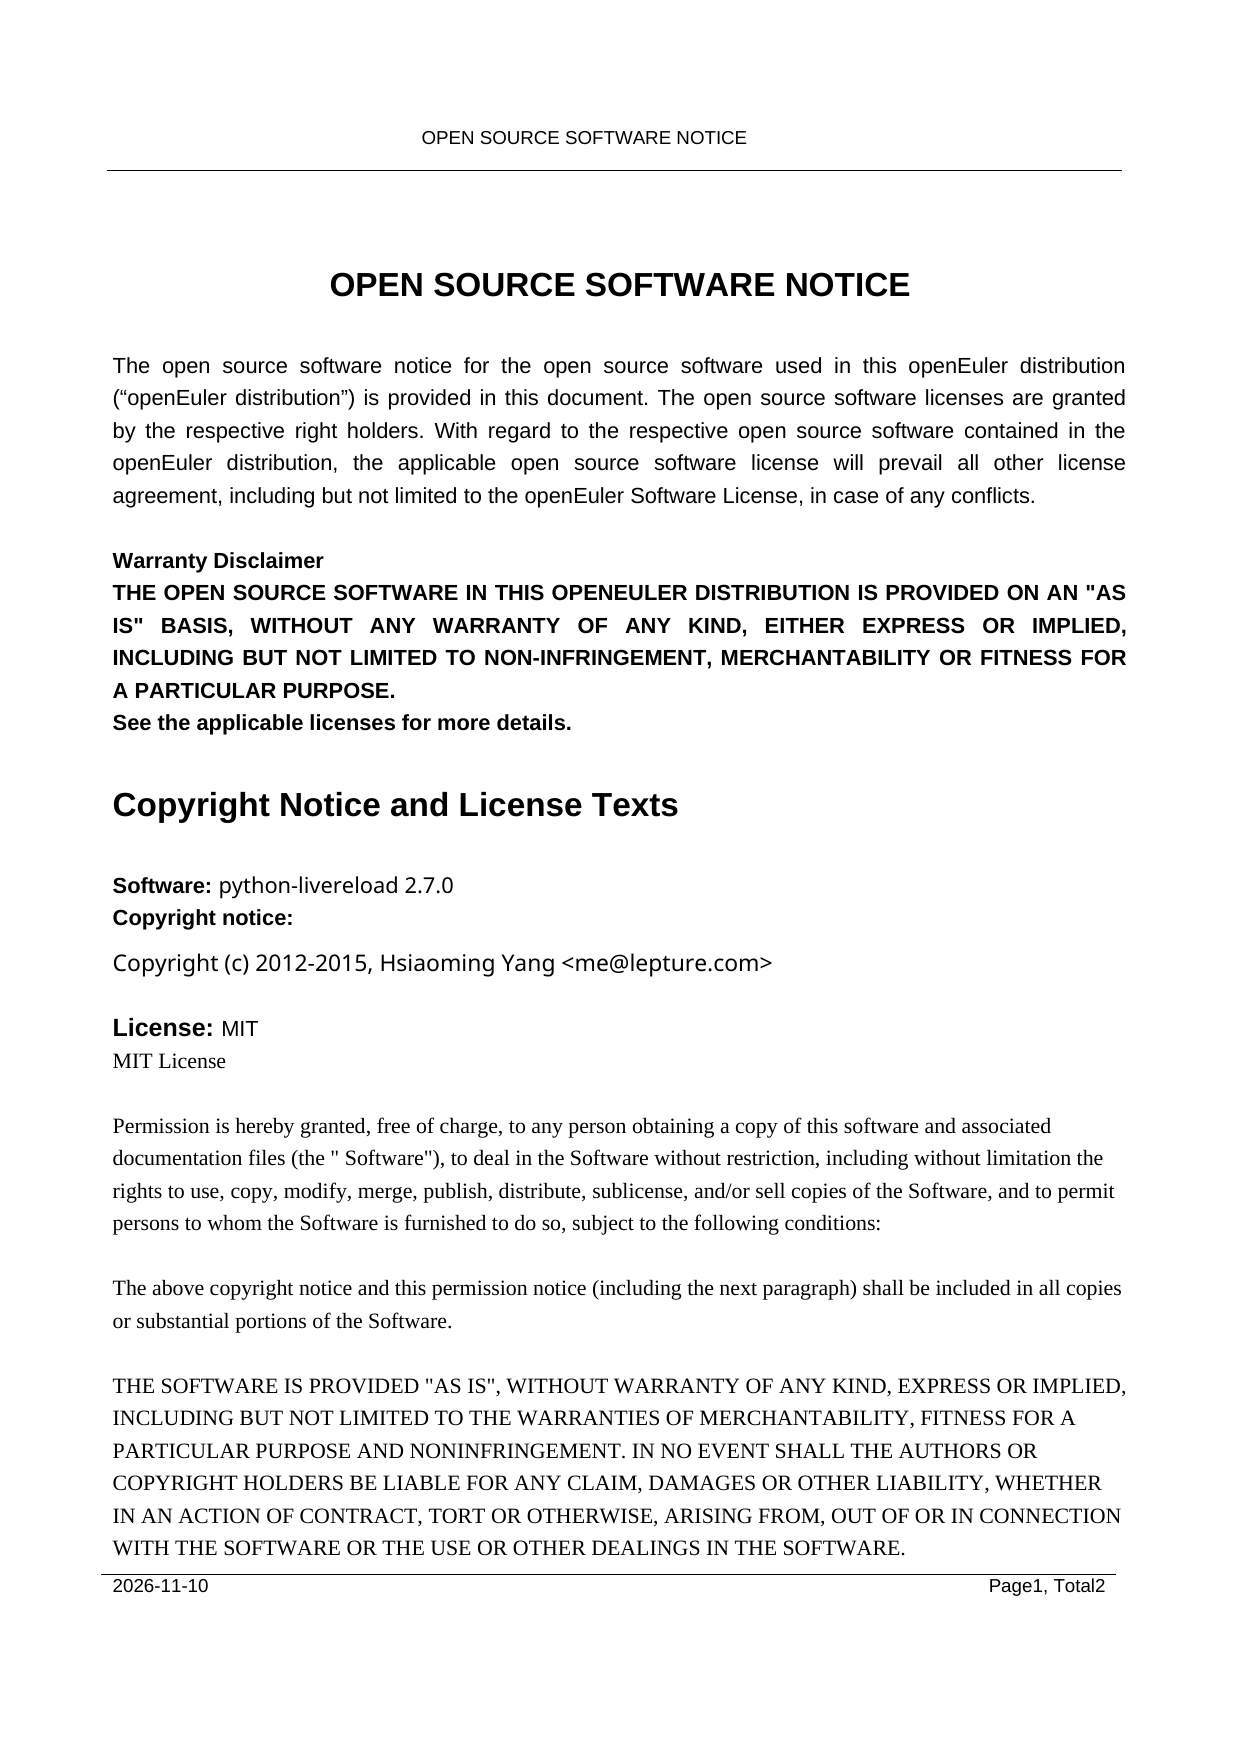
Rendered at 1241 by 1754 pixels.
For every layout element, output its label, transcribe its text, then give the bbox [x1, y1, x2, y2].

title Software: python-livereload 2.7.0 [112, 869, 1128, 901]
text Copyright notice: [112, 901, 1128, 934]
text Copyright Notice and License Texts [112, 771, 1128, 836]
text OPEN SOURCE SOFTWARE NOTICE [112, 251, 1128, 316]
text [112, 1044, 1128, 1564]
text THE OPEN SOURCE SOFTWARE IN THIS OPENEULER DISTRIBUTION IS PROVIDED ON AN "AS IS" BASIS, WITHOUT ANY WARRANTY OF ANY KIND, EITHER EXPRESS OR IMPLIED, INCLUDING BUT NOT LIMITED TO NON-INFRINGEMENT, MERCHANTABILITY OR FITNESS FOR A PARTICULAR PURPOSE. See the applicable licenses for more details. [112, 576, 1128, 739]
text The open source software notice for the open source software used in this openEuler distribution (“openEuler distribution”) is provided in this document. The open source software licenses are granted by the respective right holders. With regard to the respective open source software contained in the openEuler distribution, the applicable open source software license will prevail all other license agreement, including but not limited to the openEuler Software License, in case of any conflicts. [112, 349, 1128, 511]
text Warranty Disclaimer [112, 544, 1128, 576]
text License: MIT [112, 1012, 1128, 1044]
text Copyright (c) 2012-2015, Hsiaoming Yang <me@lepture.com> [112, 947, 1128, 1012]
